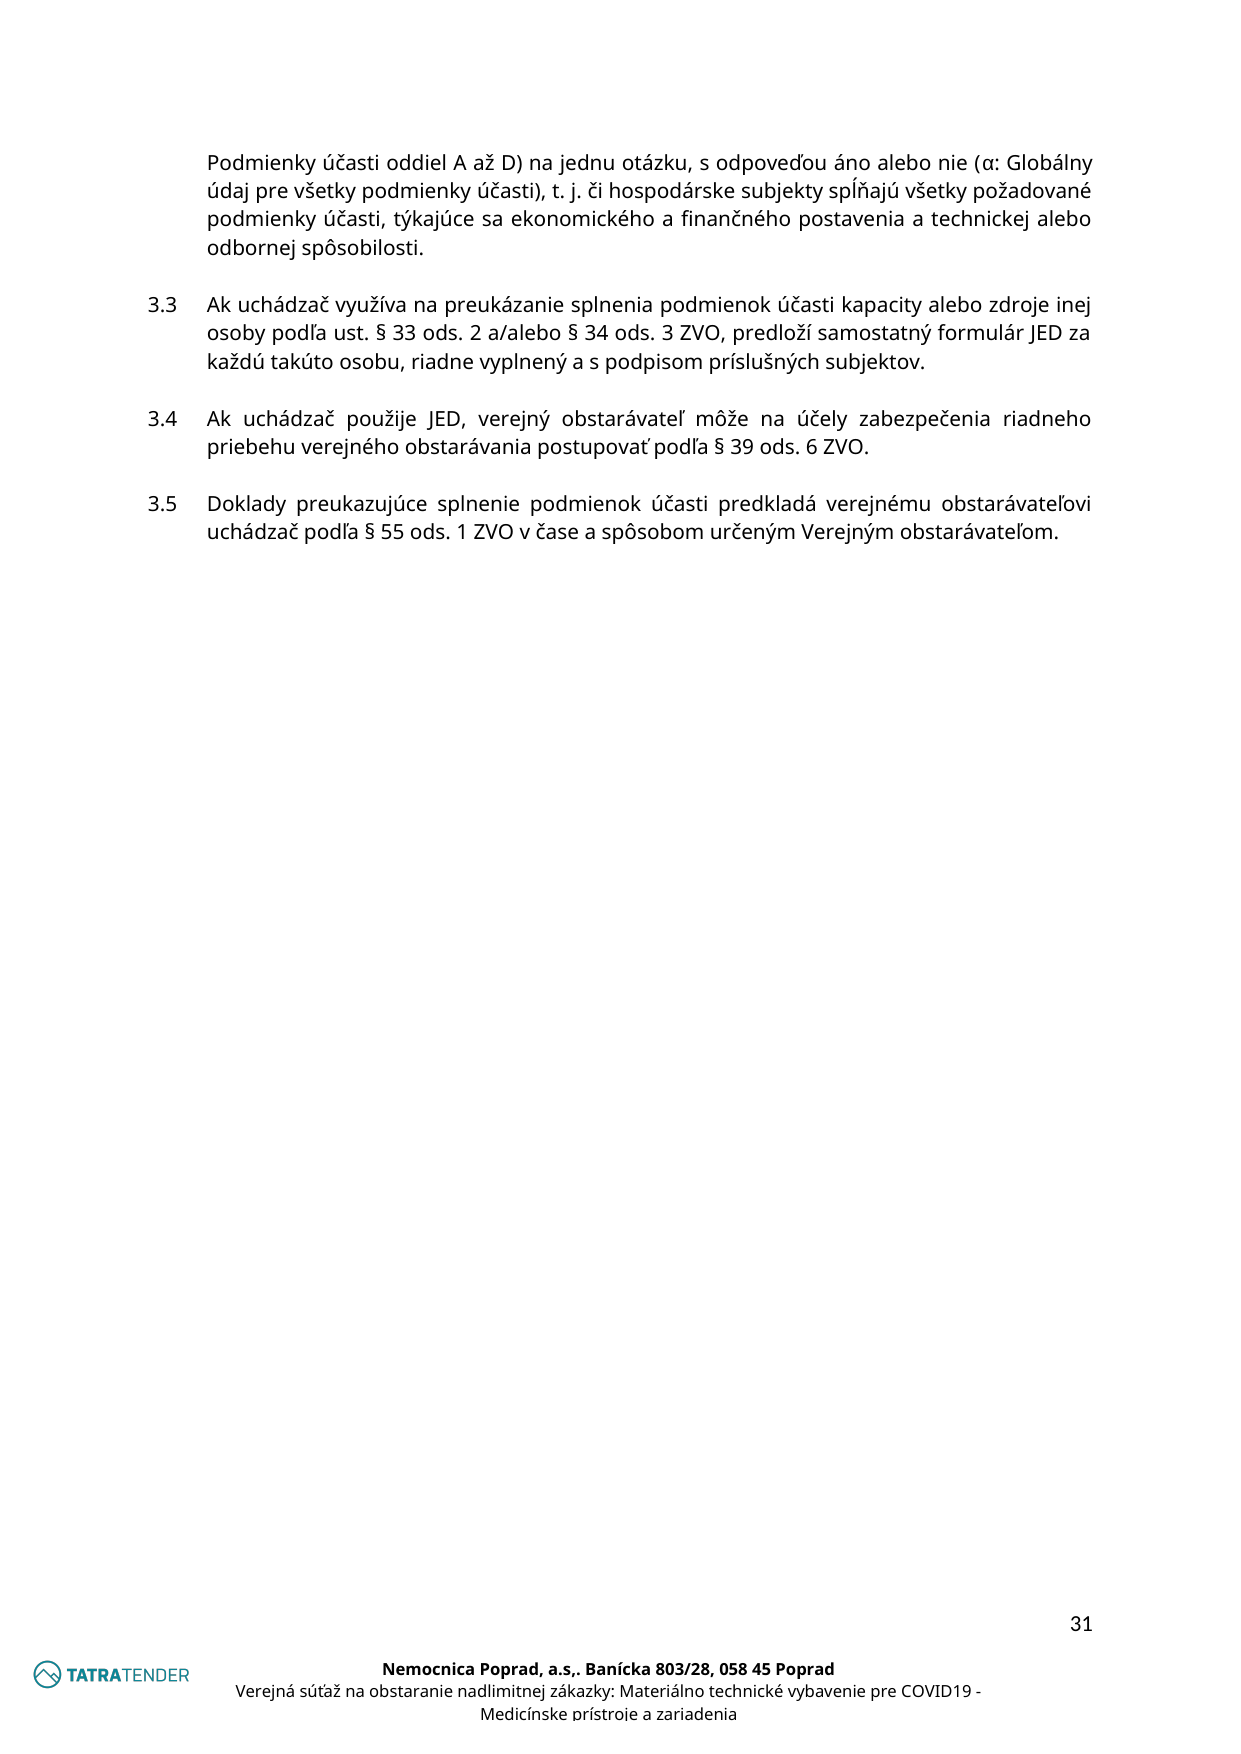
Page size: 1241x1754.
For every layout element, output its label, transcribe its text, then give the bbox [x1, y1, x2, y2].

list Ak uchádzač využíva na preukázanie splnenia podmienok účasti kapacity alebo zdroje inej osoby podľa ust. § 33 ods. 2 a/alebo § 34 ods. 3 ZVO, predloží samostatný formulár JED za každú takúto osobu, riadne vyplnený a s podpisom príslušných subjektov. [148, 290, 1093, 375]
list Ak uchádzač použije JED, verejný obstarávateľ môže na účely zabezpečenia riadneho priebehu verejného obstarávania postupovať podľa § 39 ods. 6 ZVO. [148, 404, 1093, 461]
list Doklady preukazujúce splnenie podmienok účasti predkladá verejnému obstarávateľovi uchádzač podľa § 55 ods. 1 ZVO v čase a spôsobom určeným Verejným obstarávateľom. [148, 489, 1093, 546]
picture [26, 1647, 202, 1700]
